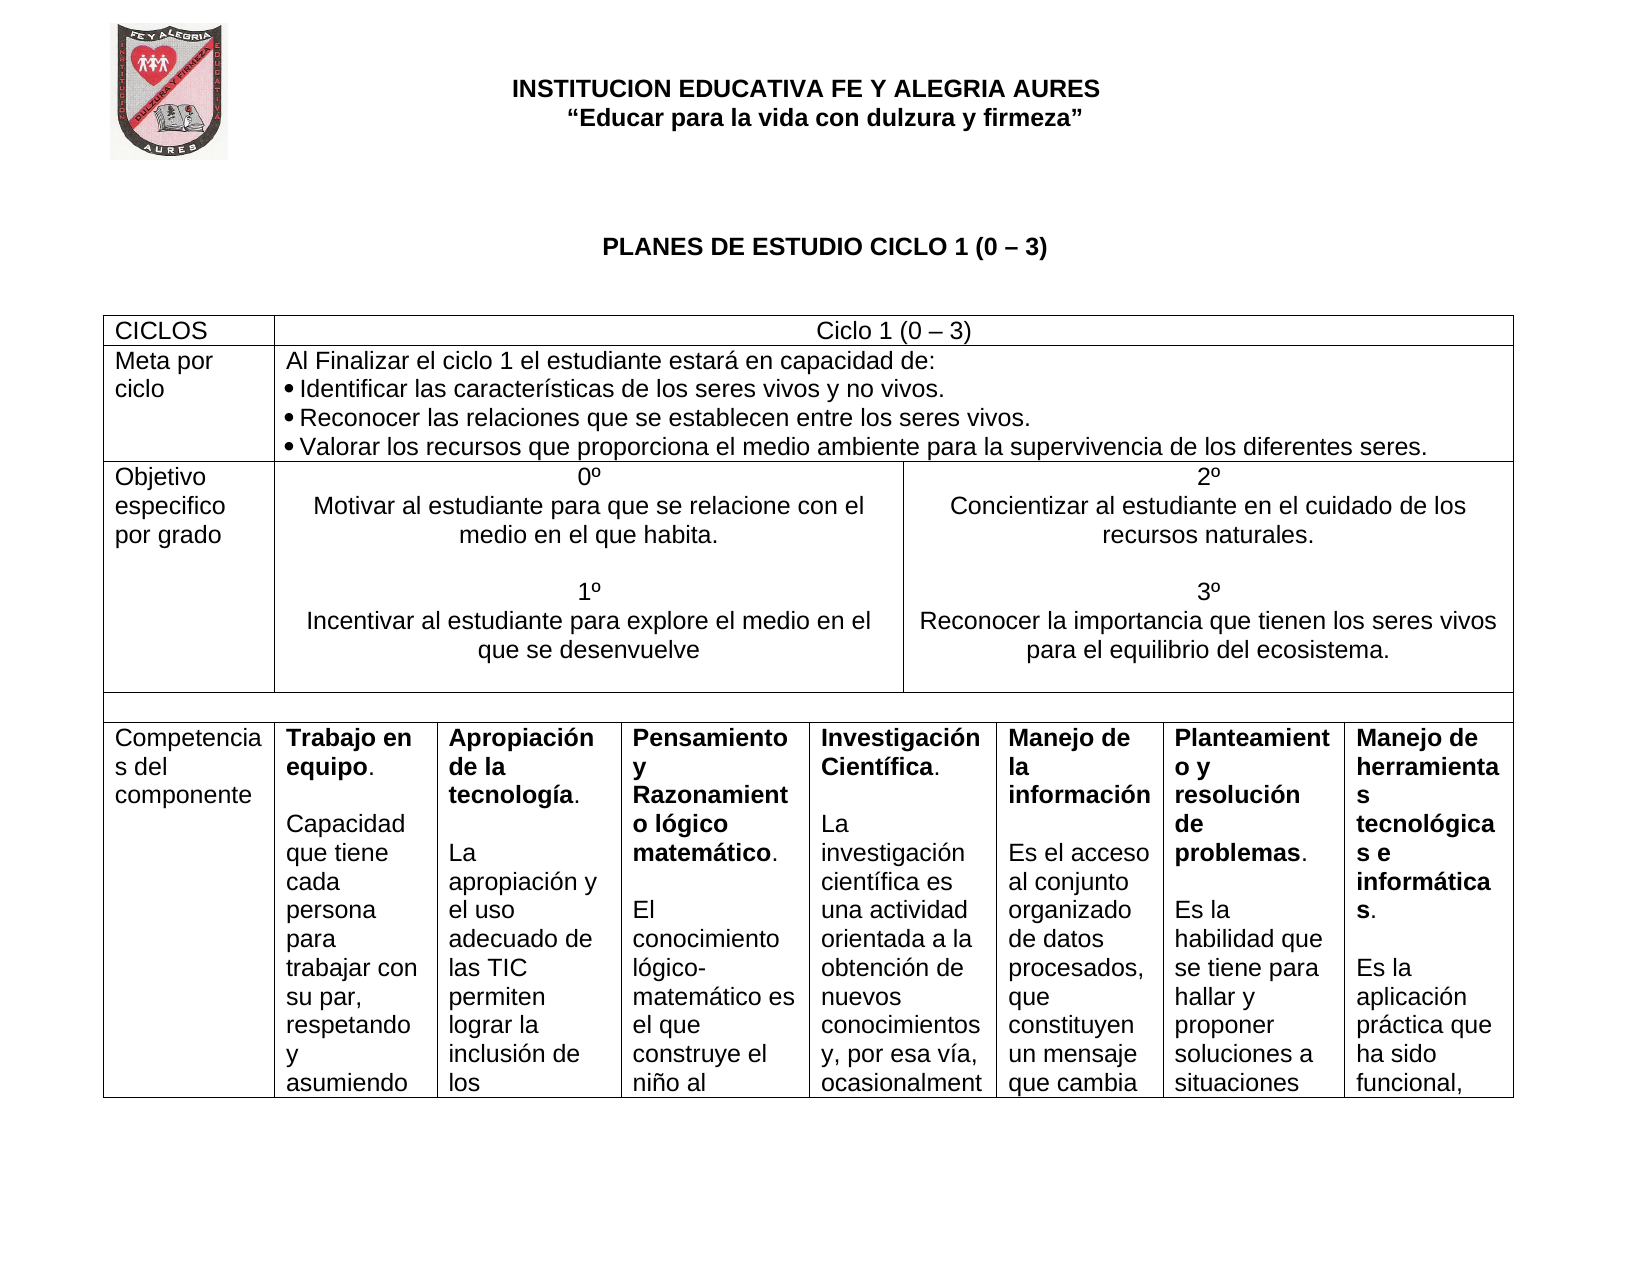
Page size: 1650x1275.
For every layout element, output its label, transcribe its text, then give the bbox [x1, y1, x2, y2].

picture [110, 23, 228, 160]
table_cell Meta por ciclo [104, 346, 274, 461]
table_header CICLOS [104, 316, 274, 345]
table_cell Competencias del componente [104, 723, 274, 1097]
table_cell 2º Concientizar al estudiante en el cuidado de los recursos naturales. 3º Reconocer la importancia que tienen los seres vivos para el equilibrio del ecosistema. [904, 462, 1513, 692]
table_header Ciclo 1 (0 – 3) [275, 316, 1513, 345]
text PLANES DE ESTUDIO CICLO 1 (0 – 3) [148, 232, 1502, 261]
table_cell Objetivo especifico por grado [104, 462, 274, 692]
table_cell 0º Motivar al estudiante para que se relacione con el medio en el que habita. 1º Incentivar al estudiante para explore el medio en el que se desenvuelve [275, 462, 903, 692]
table_cell Al Finalizar el ciclo 1 el estudiante estará en capacidad de: Identificar las características de los seres vivos y no vivos. Reconocer las relaciones que se establecen entre los seres vivos. Valorar los recursos que proporciona el medio ambiente para la supervivencia de los diferentes seres. [275, 346, 1513, 461]
table_cell [104, 693, 1513, 722]
